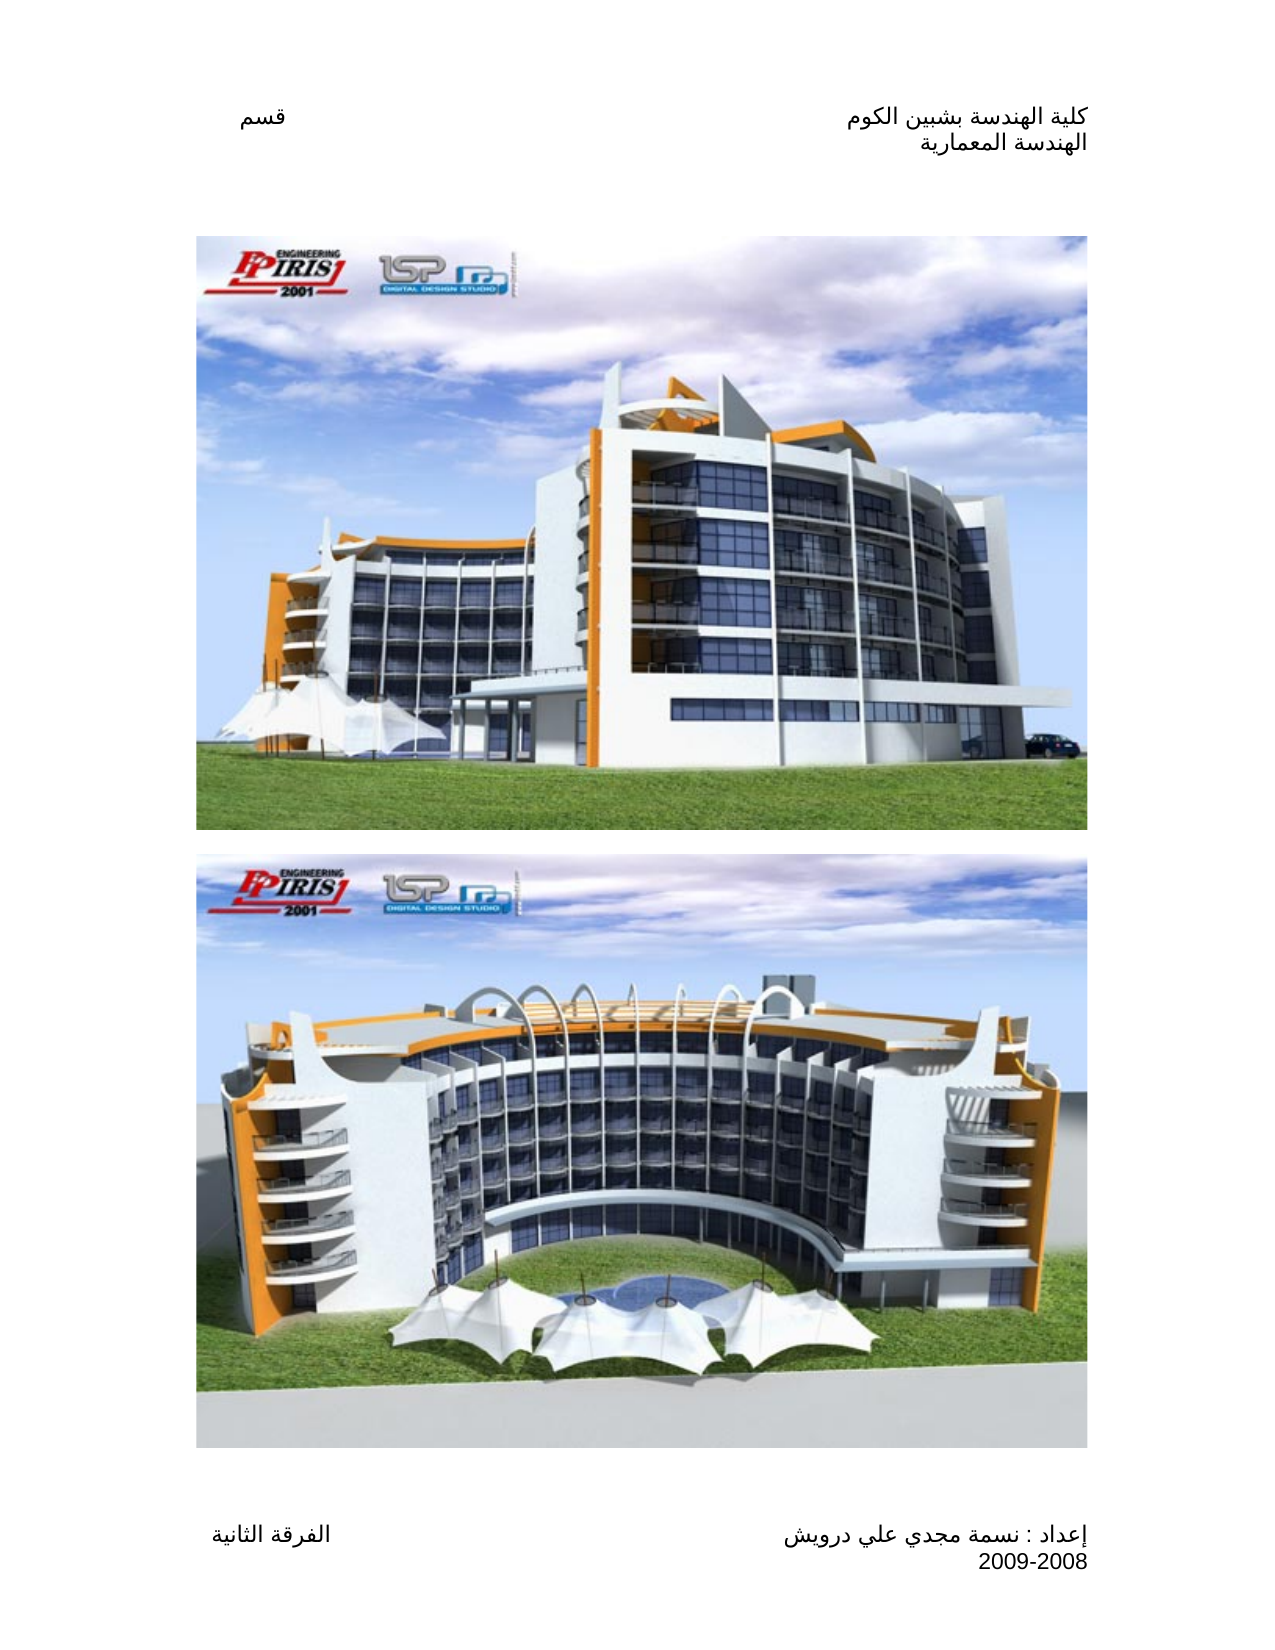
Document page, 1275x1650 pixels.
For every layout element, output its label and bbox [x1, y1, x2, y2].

picture [196, 236, 1088, 830]
picture [196, 854, 1088, 1448]
